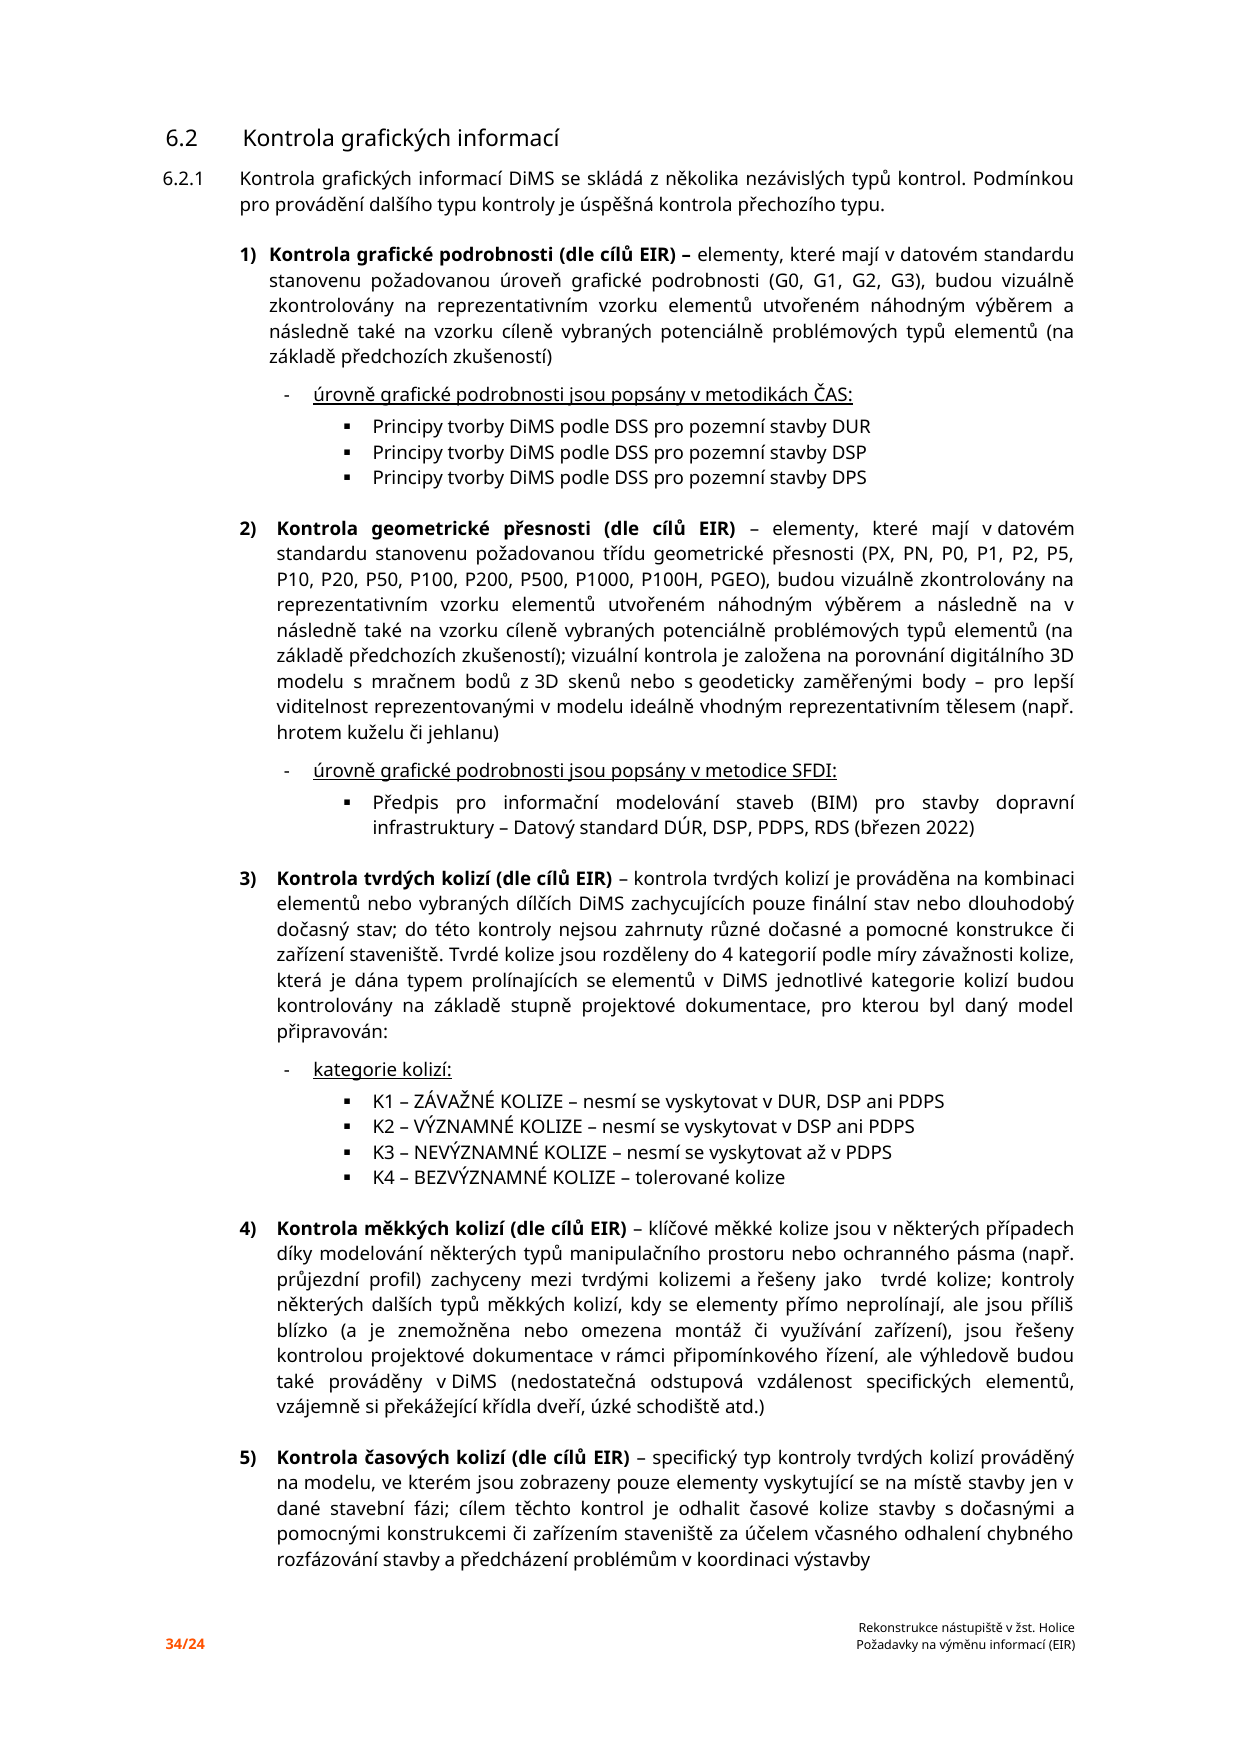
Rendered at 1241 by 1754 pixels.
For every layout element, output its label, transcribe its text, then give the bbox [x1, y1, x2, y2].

list Principy tvorby DiMS podle DSS pro pozemní stavby DPS [343, 464, 1075, 490]
list úrovně grafické podrobnosti jsou popsány v metodikách ČAS: [283, 382, 1075, 407]
list Principy tvorby DiMS podle DSS pro pozemní stavby DSP [343, 439, 1075, 464]
list Kontrola časových kolizí (dle cílů EIR) – specifický typ kontroly tvrdých kolizí prováděný na modelu, ve kterém jsou zobrazeny pouze elementy vyskytující se na místě stavby jen v dané stavební fázi; cílem těchto kontrol je odhalit časové kolize stavby s dočasnými a pomocnými konstrukcemi či zařízením staveniště za účelem včasného odhalení chybného rozfázování stavby a předcházení problémům v koordinaci výstavby [239, 1444, 1075, 1572]
list kategorie kolizí: [283, 1056, 1075, 1082]
list Principy tvorby DiMS podle DSS pro pozemní stavby DUR [343, 413, 1075, 439]
list Kontrola měkkých kolizí (dle cílů EIR) – klíčové měkké kolize jsou v některých případech díky modelování některých typů manipulačního prostoru nebo ochranného pásma (např. průjezdní profil) zachyceny mezi tvrdými kolizemi a řešeny jako tvrdé kolize; kontroly některých dalších typů měkkých kolizí, kdy se elementy přímo neprolínají, ale jsou příliš blízko (a je znemožněna nebo omezena montáž či využívání zařízení), jsou řešeny kontrolou projektové dokumentace v rámci připomínkového řízení, ale výhledově budou také prováděny v DiMS (nedostatečná odstupová vzdálenost specifických elementů, vzájemně si překážející křídla dveří, úzké schodiště atd.) [239, 1215, 1075, 1419]
list Kontrola grafické podrobnosti (dle cílů EIR) – elementy, které mají v datovém standardu stanovenu požadovanou úroveň grafické podrobnosti (G0, G1, G2, G3), budou vizuálně zkontrolovány na reprezentativním vzorku elementů utvořeném náhodným výběrem a následně také na vzorku cíleně vybraných potenciálně problémových typů elementů (na základě předchozích zkušeností) [239, 242, 1075, 369]
list Předpis pro informační modelování staveb (BIM) pro stavby dopravní infrastruktury – Datový standard DÚR, DSP, PDPS, RDS (březen 2022) [343, 789, 1075, 840]
list K1 – ZÁVAŽNÉ KOLIZE – nesmí se vyskytovat v DUR, DSP ani PDPS [343, 1088, 1075, 1113]
list Kontrola geometrické přesnosti (dle cílů EIR) – elementy, které mají v datovém standardu stanovenu požadovanou třídu geometrické přesnosti (PX, PN, P0, P1, P2, P5, P10, P20, P50, P100, P200, P500, P1000, P100H, PGEO), budou vizuálně zkontrolovány na reprezentativním vzorku elementů utvořeném náhodným výběrem a následně na v následně také na vzorku cíleně vybraných potenciálně problémových typů elementů (na základě předchozích zkušeností); vizuální kontrola je založena na porovnání digitálního 3D modelu s mračnem bodů z 3D skenů nebo s geodeticky zaměřenými body – pro lepší viditelnost reprezentovanými v modelu ideálně vhodným reprezentativním tělesem (např. hrotem kuželu či jehlanu) [239, 515, 1075, 745]
list Kontrola tvrdých kolizí (dle cílů EIR) – kontrola tvrdých kolizí je prováděna na kombinaci elementů nebo vybraných dílčích DiMS zachycujících pouze finální stav nebo dlouhodobý dočasný stav; do této kontroly nejsou zahrnuty různé dočasné a pomocné konstrukce či zařízení staveniště. Tvrdé kolize jsou rozděleny do 4 kategorií podle míry závažnosti kolize, která je dána typem prolínajících se elementů v DiMS jednotlivé kategorie kolizí budou kontrolovány na základě stupně projektové dokumentace, pro kterou byl daný model připravován: [239, 865, 1075, 1044]
list K2 – VÝZNAMNÉ KOLIZE – nesmí se vyskytovat v DSP ani PDPS [343, 1113, 1075, 1139]
list K3 – NEVÝZNAMNÉ KOLIZE – nesmí se vyskytovat až v PDPS [343, 1139, 1075, 1164]
list úrovně grafické podrobnosti jsou popsány v metodice SFDI: [283, 757, 1075, 783]
text Kontrola grafických informací DiMS se skládá z několika nezávislých typů kontrol. Podmínkou pro provádění dalšího typu kontroly je úspěšná kontrola přechozího typu. [162, 166, 1075, 217]
text Kontrola grafických informací [165, 122, 1075, 153]
list K4 – BEZVÝZNAMNÉ KOLIZE – tolerované kolize [343, 1164, 1075, 1190]
